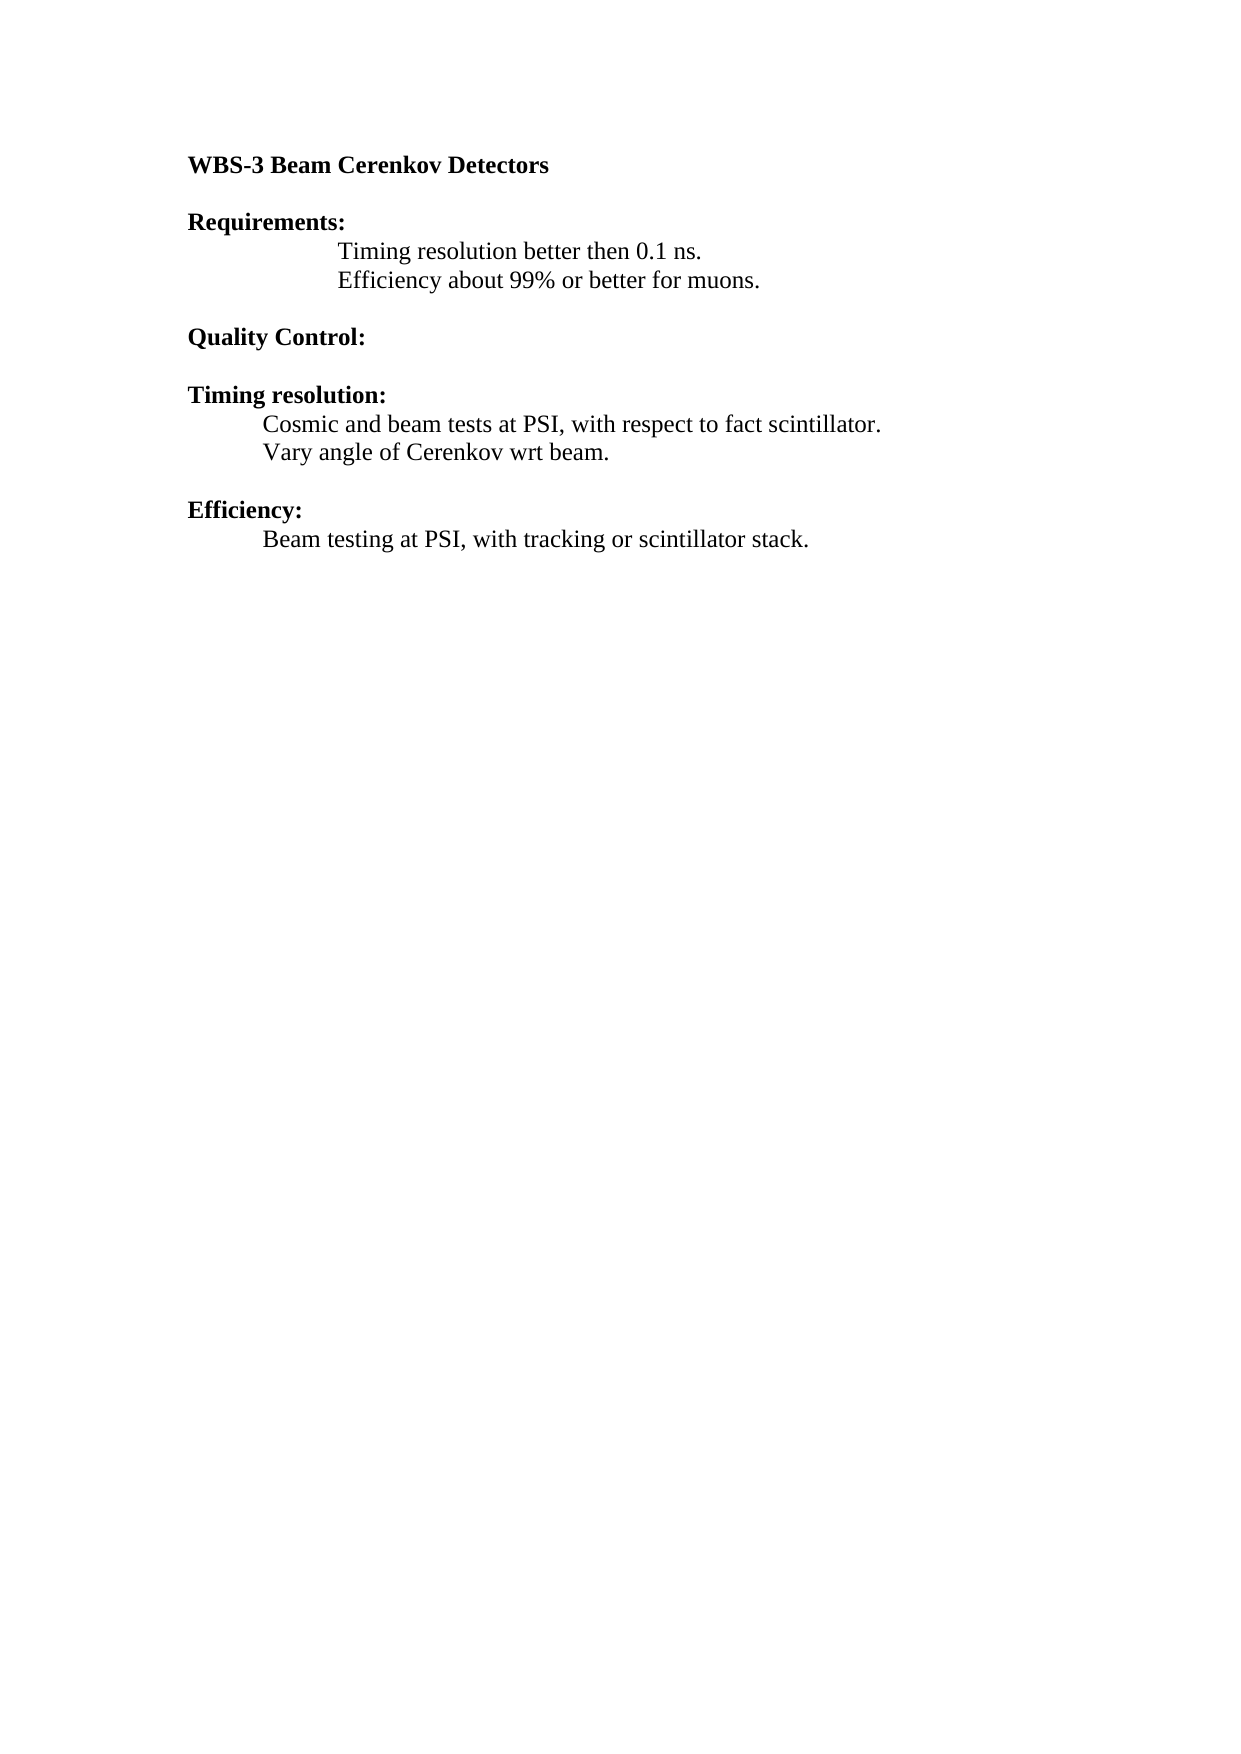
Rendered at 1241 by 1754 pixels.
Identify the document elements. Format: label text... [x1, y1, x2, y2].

text Quality Control: [187, 322, 1053, 351]
text Requirements: [187, 207, 1053, 236]
text Timing resolution: [187, 380, 1053, 409]
list Timing resolution better then 0.1 ns. [262, 236, 1053, 265]
list Beam testing at PSI, with tracking or scintillator stack. [225, 524, 1053, 552]
text Efficiency: [187, 495, 1053, 524]
text WBS-3 Beam Cerenkov Detectors [187, 150, 1053, 179]
list Cosmic and beam tests at PSI, with respect to fact scintillator. [225, 409, 1053, 437]
list Vary angle of Cerenkov wrt beam. [225, 437, 1053, 466]
list Efficiency about 99% or better for muons. [262, 265, 1053, 294]
